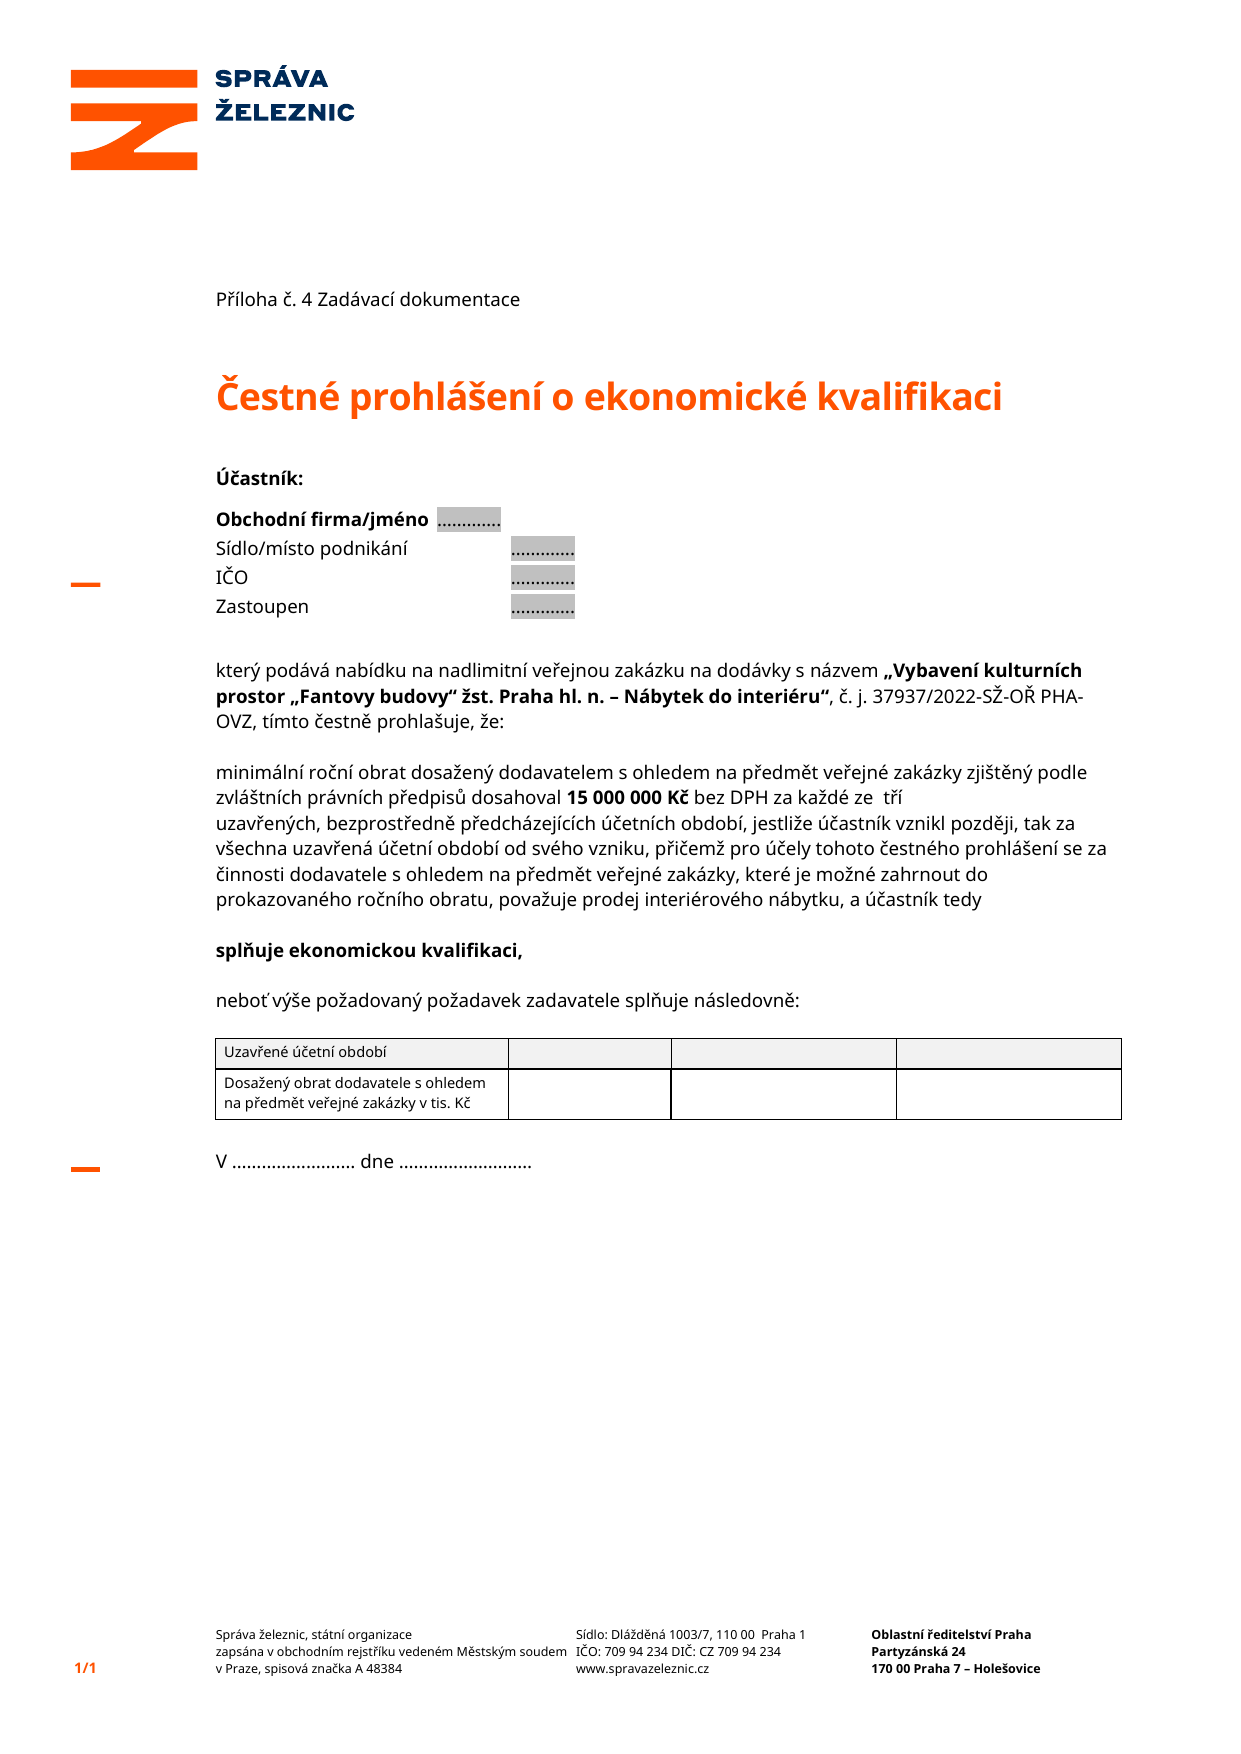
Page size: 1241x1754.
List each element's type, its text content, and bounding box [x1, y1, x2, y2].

text splňuje ekonomickou kvalifikaci, [216, 937, 1122, 963]
text V ………………….… dne ……………………… [216, 1145, 1121, 1174]
table_header Uzavřené účetní období [216, 1039, 508, 1068]
table_cell [509, 1070, 670, 1119]
text Příloha č. 4 Zadávací dokumentace [216, 286, 1122, 311]
text Účastník: [216, 460, 1122, 491]
text Obchodní firma/jméno …………. [216, 504, 1122, 533]
text který podává nabídku na nadlimitní veřejnou zakázku na dodávky s názvem „Vybavení kulturních prostor „Fantovy budovy“ žst. Praha hl. n. – Nábytek do interiéru“, č. j. 37937/2022-SŽ-OŘ PHA-OVZ, tímto čestně prohlašuje, že: [216, 657, 1122, 734]
text neboť výše požadovaný požadavek zadavatele splňuje následovně: [216, 988, 1122, 1013]
table_cell [897, 1070, 1121, 1119]
text IČO …………. [216, 562, 1122, 591]
text Zastoupen …………. [216, 591, 1122, 619]
table_header [672, 1039, 896, 1068]
table_header [897, 1039, 1121, 1068]
table_header [509, 1039, 671, 1068]
subtitle Čestné prohlášení o ekonomické kvalifikaci [216, 370, 1122, 421]
table_cell Dosažený obrat dodavatele s ohledem na předmět veřejné zakázky v tis. Kč [216, 1070, 508, 1119]
text minimální roční obrat dosažený dodavatelem s ohledem na předmět veřejné zakázky zjištěný podle zvláštních právních předpisů dosahoval 15 000 000 Kč bez DPH za každé ze tří uzavřených, bezprostředně předcházejících účetních období, jestliže účastník vznikl později, tak za všechna uzavřená účetní období od svého vzniku, přičemž pro účely tohoto čestného prohlášení se za činnosti dodavatele s ohledem na předmět veřejné zakázky, které je možné zahrnout do prokazovaného ročního obratu, považuje prodej interiérového nábytku, a účastník tedy [216, 759, 1122, 912]
text Sídlo/místo podnikání …………. [216, 533, 1122, 562]
table_cell [672, 1070, 896, 1119]
